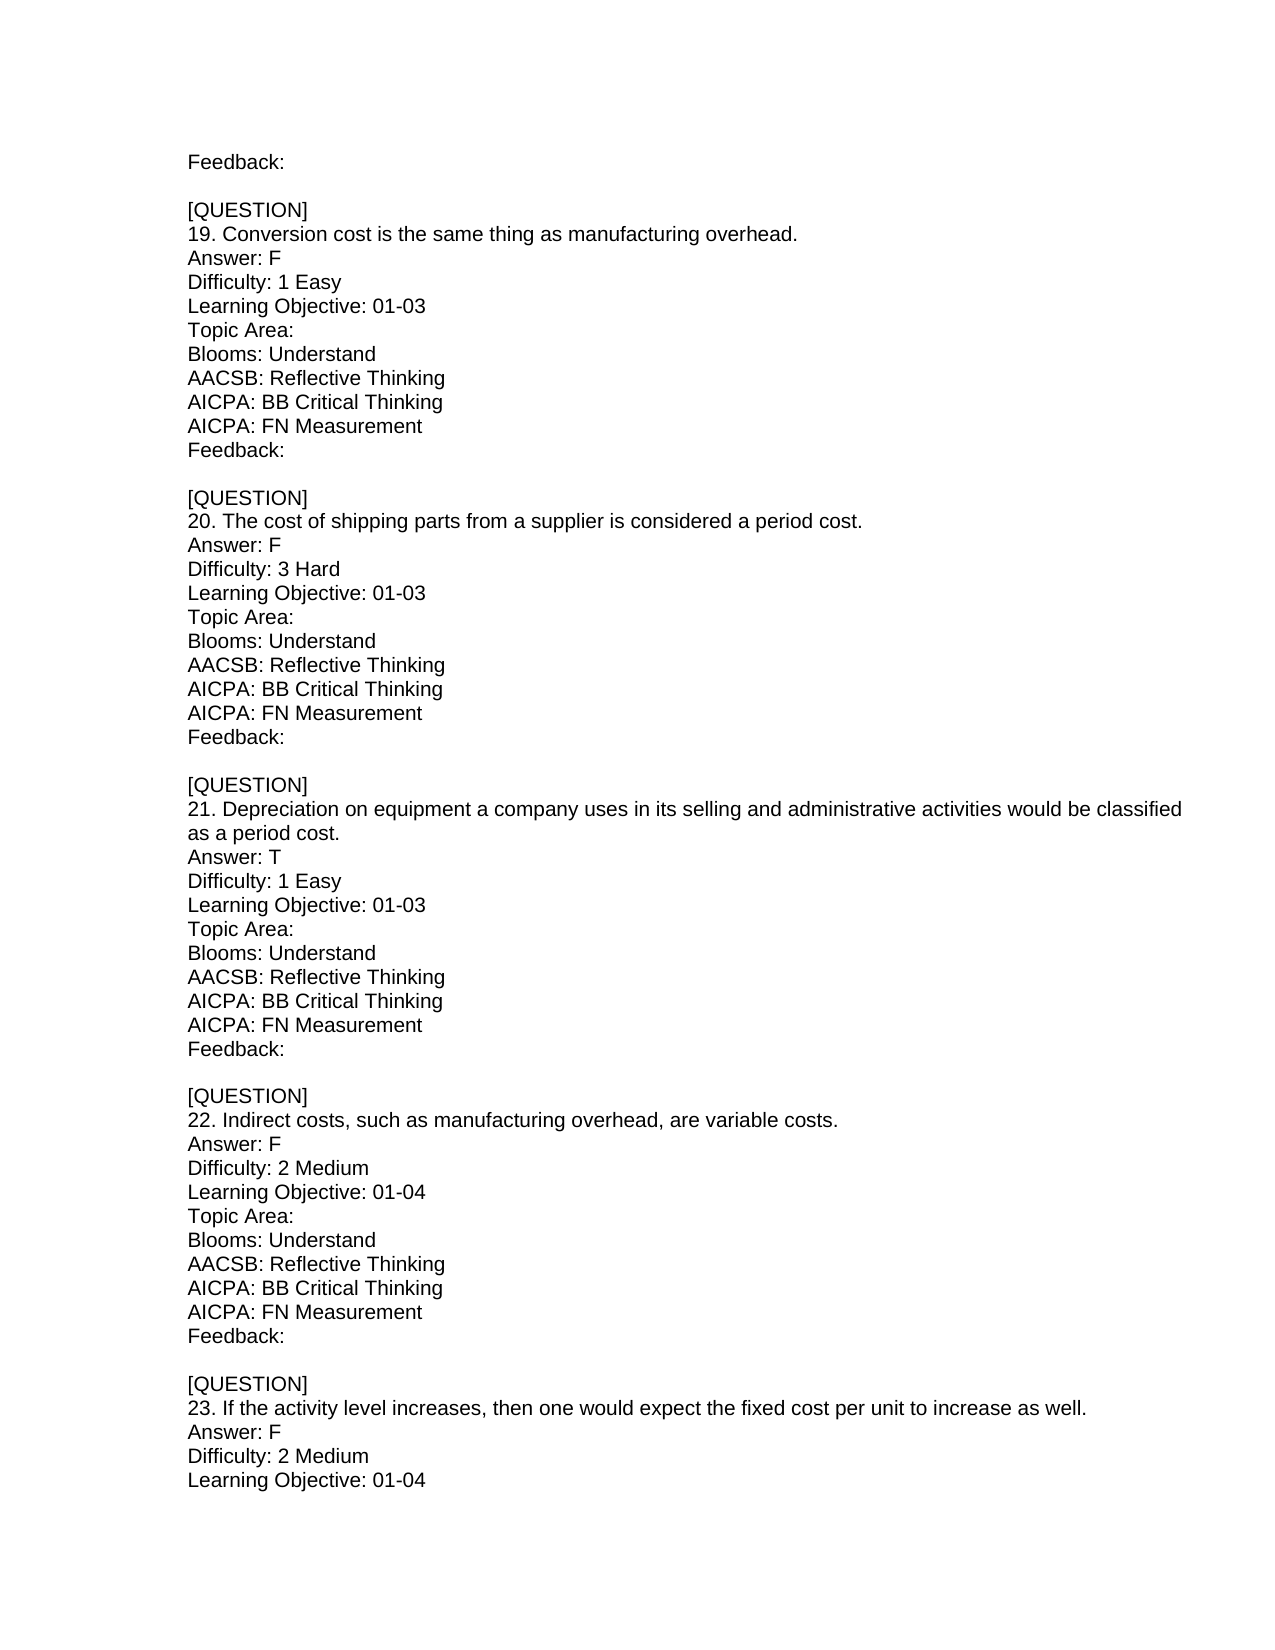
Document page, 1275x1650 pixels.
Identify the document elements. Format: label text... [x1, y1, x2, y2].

text Difficulty: 1 Easy [187, 869, 1200, 893]
text Blooms: Understand [187, 941, 1200, 964]
text Topic Area: [187, 1204, 1200, 1228]
text AICPA: FN Measurement [187, 413, 1200, 437]
text 22. Indirect costs, such as manufacturing overhead, are variable costs. [187, 1108, 1200, 1132]
text AACSB: Reflective Thinking [187, 1252, 1200, 1276]
text AICPA: BB Critical Thinking [187, 677, 1200, 701]
text 20. The cost of shipping parts from a supplier is considered a period cost. [187, 509, 1200, 533]
text Blooms: Understand [187, 629, 1200, 653]
text Difficulty: 3 Hard [187, 557, 1200, 581]
text AACSB: Reflective Thinking [187, 366, 1200, 389]
text Feedback: [187, 725, 1200, 749]
text [QUESTION] [187, 485, 1200, 509]
text 19. Conversion cost is the same thing as manufacturing overhead. [187, 222, 1200, 246]
text Answer: T [187, 845, 1200, 869]
text Blooms: Understand [187, 1228, 1200, 1252]
text AICPA: BB Critical Thinking [187, 389, 1200, 413]
text Answer: F [187, 1132, 1200, 1156]
text AICPA: FN Measurement [187, 701, 1200, 725]
text Feedback: [187, 1036, 1200, 1060]
text Topic Area: [187, 605, 1200, 629]
text Blooms: Understand [187, 342, 1200, 366]
text Feedback: [187, 437, 1200, 461]
text Learning Objective: 01-04 [187, 1468, 1200, 1492]
text AICPA: BB Critical Thinking [187, 988, 1200, 1012]
text Feedback: [187, 150, 1200, 174]
text Topic Area: [187, 318, 1200, 342]
text Feedback: [187, 1324, 1200, 1348]
text Learning Objective: 01-04 [187, 1180, 1200, 1204]
text Difficulty: 2 Medium [187, 1444, 1200, 1468]
text [QUESTION] [187, 1084, 1200, 1108]
text AICPA: FN Measurement [187, 1300, 1200, 1324]
text Answer: F [187, 1420, 1200, 1444]
text Difficulty: 2 Medium [187, 1156, 1200, 1180]
text Answer: F [187, 246, 1200, 270]
text AACSB: Reflective Thinking [187, 653, 1200, 677]
text [QUESTION] [187, 773, 1200, 797]
text Difficulty: 1 Easy [187, 270, 1200, 294]
text Topic Area: [187, 917, 1200, 941]
text [QUESTION] [187, 198, 1200, 222]
text AACSB: Reflective Thinking [187, 964, 1200, 988]
text Learning Objective: 01-03 [187, 581, 1200, 605]
text Answer: F [187, 533, 1200, 557]
text Learning Objective: 01-03 [187, 893, 1200, 917]
text [QUESTION] [187, 1372, 1200, 1396]
text AICPA: BB Critical Thinking [187, 1276, 1200, 1300]
text AICPA: FN Measurement [187, 1012, 1200, 1036]
text 23. If the activity level increases, then one would expect the fixed cost per unit to increase as well. [187, 1396, 1200, 1420]
text 21. Depreciation on equipment a company uses in its selling and administrative activities would be classified as a period cost. [187, 797, 1200, 845]
text Learning Objective: 01-03 [187, 294, 1200, 318]
